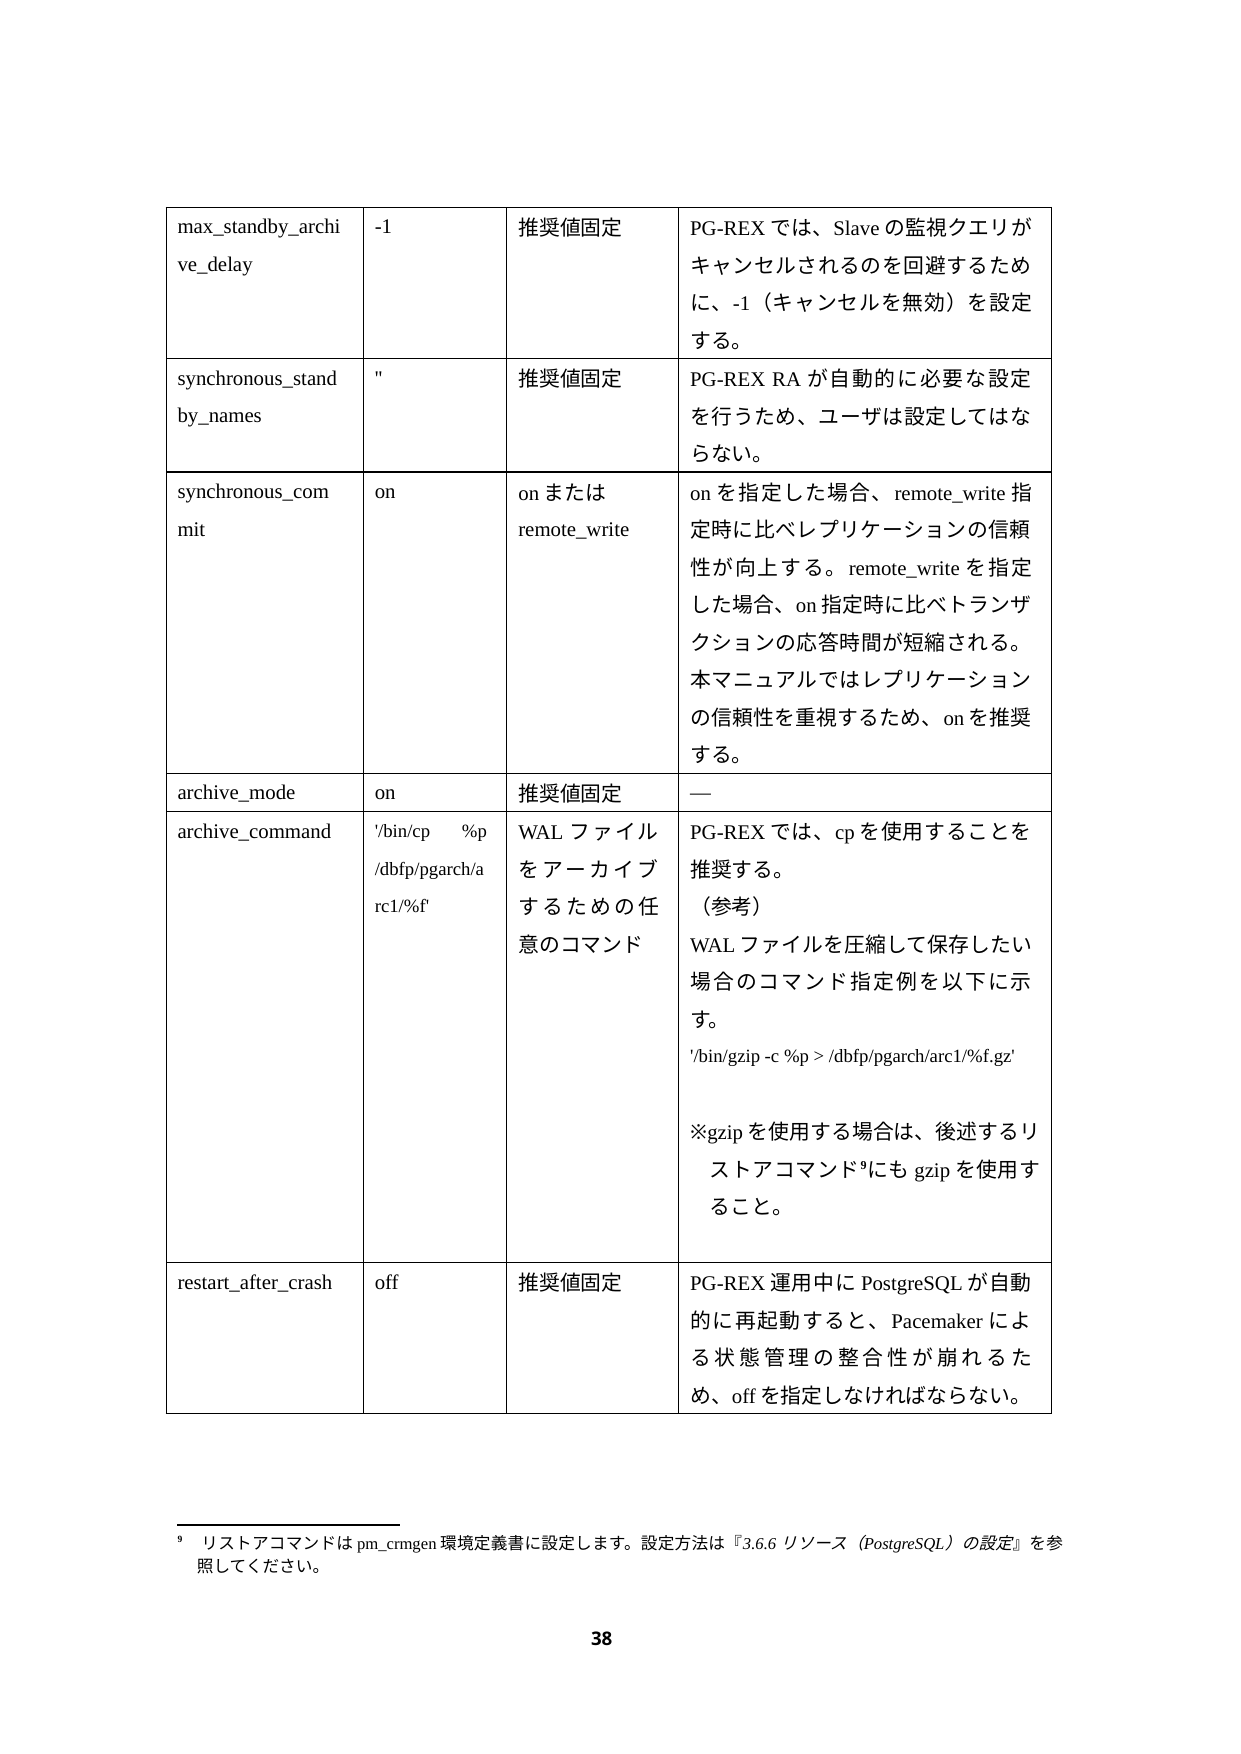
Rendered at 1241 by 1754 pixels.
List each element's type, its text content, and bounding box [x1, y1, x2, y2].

table_cell archive_mode [167, 774, 363, 811]
table_cell PG-REXでは、cpを使用することを推奨する。 （参考） WALファイルを圧縮して保存したい場合のコマンド指定例を以下に示す。 '/bin/gzip -c %p > /dbfp/pgarch/arc1/%f.gz' ※gzipを使用する場合は、後述するリストアコマンドにもgzipを使用すること。 [679, 812, 1051, 1262]
table_cell PG-REX RAが自動的に必要な設定を行うため、ユーザは設定してはならない。 [679, 359, 1051, 471]
table_cell ― [679, 774, 1051, 811]
table_cell 推奨値固定 [507, 359, 678, 471]
table_cell '/bin/cp %p /dbfp/pgarch/arc1/%f' [364, 812, 506, 1262]
table_cell restart_after_crash [167, 1263, 363, 1413]
table_cell -1 [364, 208, 506, 358]
table_cell PG-REXでは、Slaveの監視クエリがキャンセルされるのを回避するために、-1（キャンセルを無効）を設定する。 [679, 208, 1051, 358]
table_cell 推奨値固定 [507, 774, 678, 811]
table_cell '' [364, 359, 506, 471]
table_cell WALファイルをアーカイブするための任意のコマンド [507, 812, 678, 1262]
table_cell off [364, 1263, 506, 1413]
table_cell onまたは remote_write [507, 473, 678, 772]
table_cell 推奨値固定 [507, 1263, 678, 1413]
table_cell 推奨値固定 [507, 208, 678, 358]
table_cell max_standby_archive_delay [167, 208, 363, 358]
table_cell on [364, 473, 506, 772]
table_cell synchronous_commit [167, 473, 363, 772]
table_cell archive_command [167, 812, 363, 1262]
table_cell onを指定した場合、remote_write指定時に比べレプリケーションの信頼性が向上する。remote_writeを指定した場合、on指定時に比べトランザクションの応答時間が短縮される。本マニュアルではレプリケーションの信頼性を重視するため、onを推奨する。 [679, 473, 1051, 772]
table_cell synchronous_standby_names [167, 359, 363, 471]
table_cell PG-REX運用中にPostgreSQLが自動的に再起動すると、Pacemakerによる状態管理の整合性が崩れるため、offを指定しなければならない。 [679, 1263, 1051, 1413]
table_cell on [364, 774, 506, 811]
